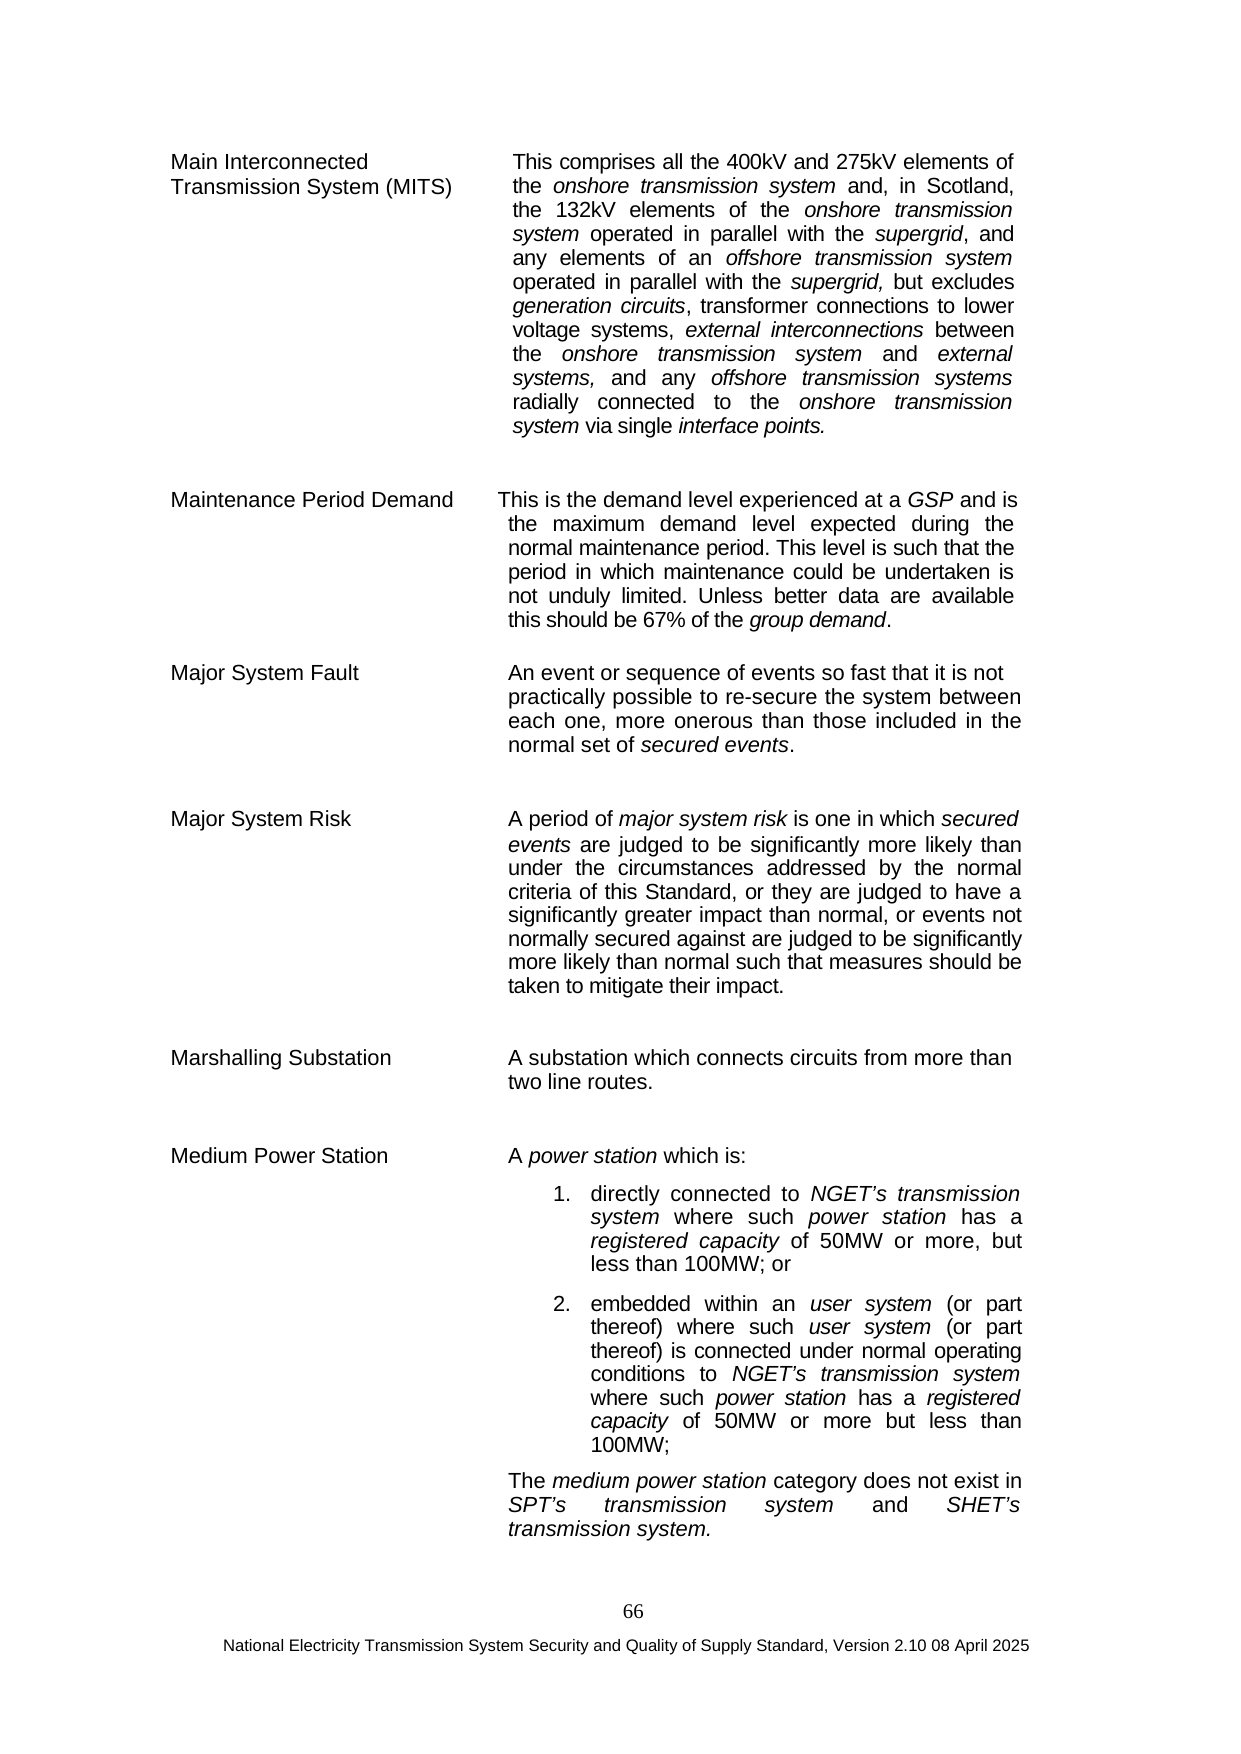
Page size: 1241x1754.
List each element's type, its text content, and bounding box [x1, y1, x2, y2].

text Major System Fault An event or sequence of events so fast that it is not [170, 660, 1030, 685]
text Maintenance Period Demand This is the demand level experienced at a GSP and is [170, 488, 1030, 512]
list directly connected to NGET’s transmission system where such power station has a registered capacity of 50MW or more, but less than 100MW; or [553, 1182, 1022, 1276]
text The medium power station category does not exist in SPT’s transmission system and SHET’s transmission system. [508, 1469, 1022, 1542]
text Marshalling Substation A substation which connects circuits from more than [170, 1046, 1030, 1070]
text the maximum demand level expected during the normal maintenance period. This level is such that the period in which maintenance could be undertaken is not unduly limited. Unless better data are available this should be 67% of the group demand. [508, 512, 1015, 633]
text events are judged to be significantly more likely than under the circumstances addressed by the normal criteria of this Standard, or they are judged to have a significantly greater impact than normal, or events not normally secured against are judged to be significantly more likely than normal such that measures should be taken to mitigate their impact. [508, 834, 1022, 998]
text Medium Power Station A power station which is: [170, 1144, 1030, 1168]
text Major System Risk A period of major system risk is one in which secured [170, 807, 1030, 831]
text practically possible to re-secure the system between each one, more onerous than those included in the normal set of secured events. [508, 685, 1022, 758]
table_header Main Interconnected Transmission System (MITS) [163, 150, 478, 439]
text two line routes. [508, 1070, 1030, 1095]
table_header This comprises all the 400kV and 275kV elements of the onshore transmission system and, in Scotland, the 132kV elements of the onshore transmission system operated in parallel with the supergrid, and any elements of an offshore transmission system operated in parallel with the supergrid, but excludes generation circuits, transformer connections to lower voltage systems, external interconnections between the onshore transmission system and external systems, and any offshore transmission systems radially connected to the onshore transmission system via single interface points. [479, 150, 1029, 439]
list embedded within an user system (or part thereof) where such user system (or part thereof) is connected under normal operating conditions to NGET’s transmission system where such power station has a registered capacity of 50MW or more but less than 100MW; [553, 1293, 1022, 1457]
